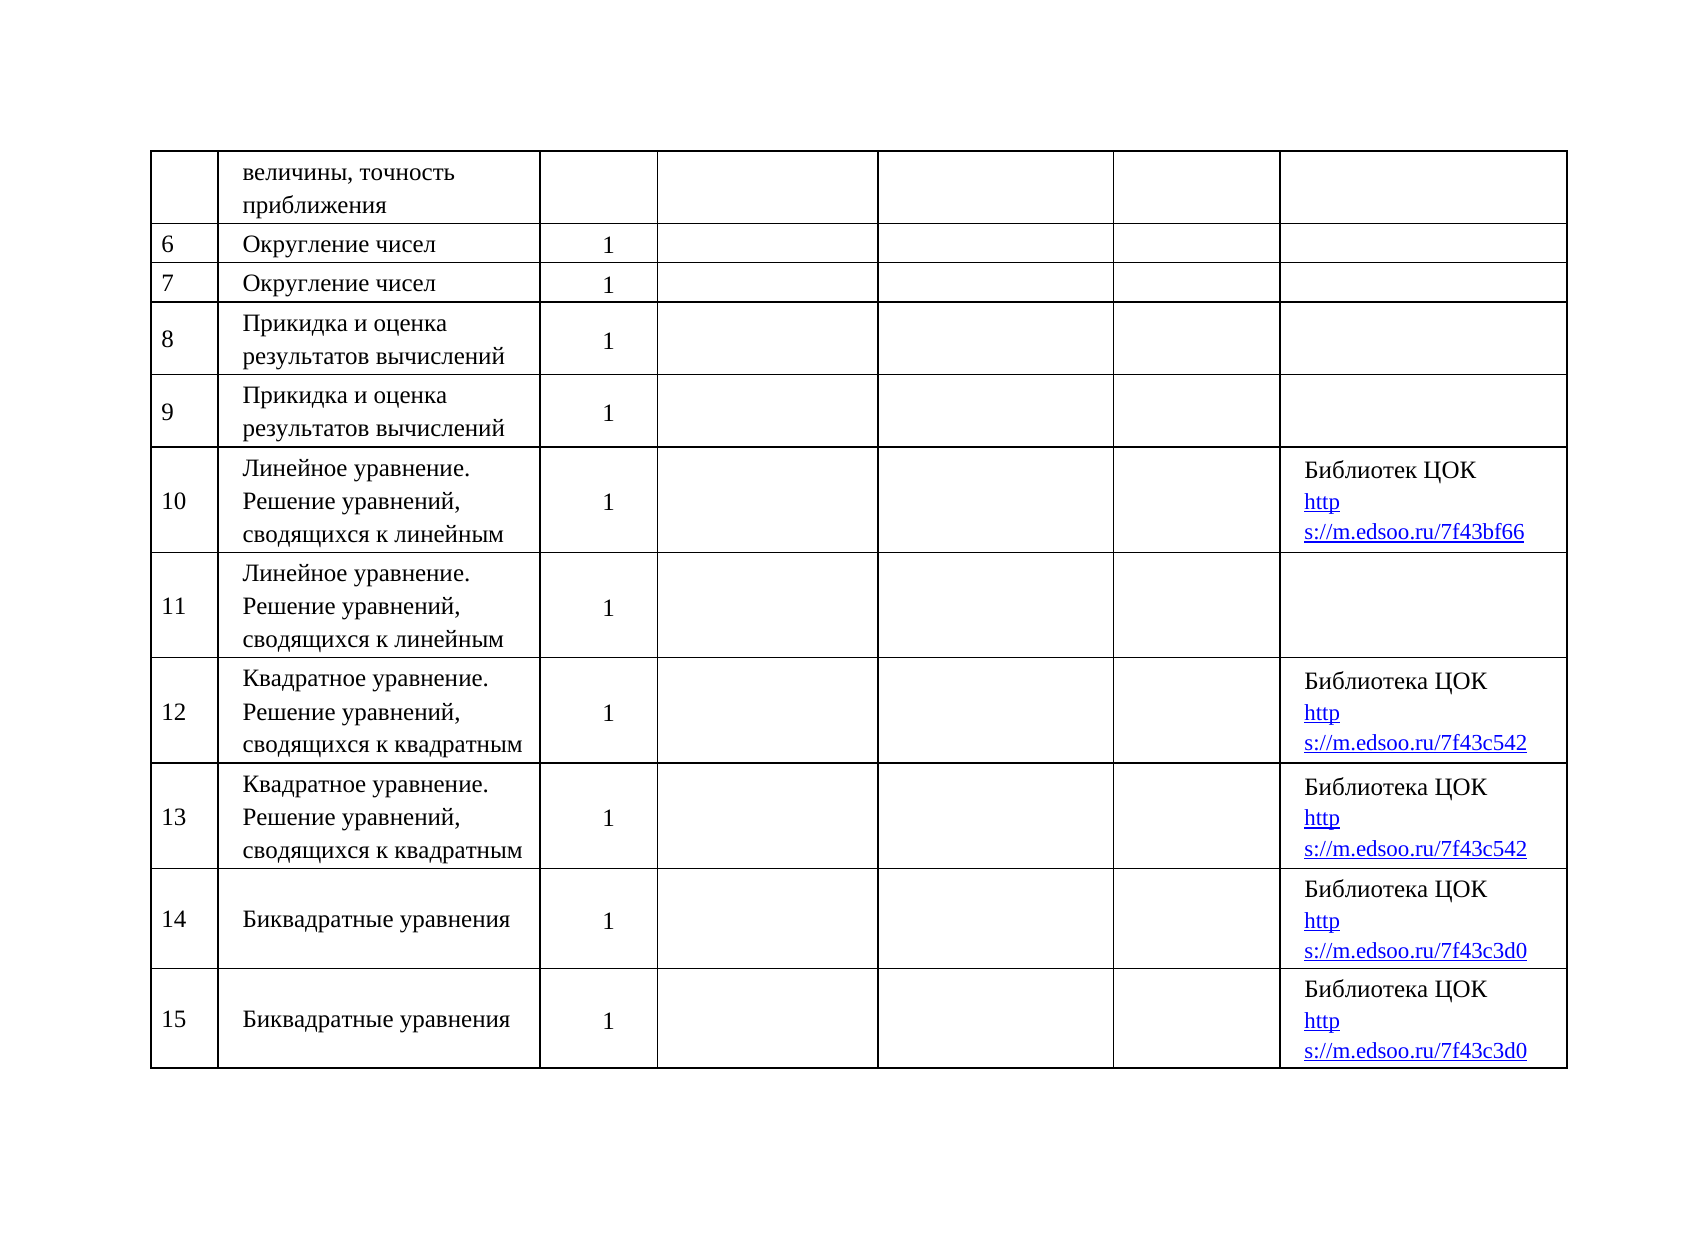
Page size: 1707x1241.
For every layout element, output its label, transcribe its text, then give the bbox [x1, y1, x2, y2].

table_cell [658, 969, 877, 1067]
table_cell [658, 303, 877, 373]
table_cell Округление чисел [219, 263, 539, 301]
table_cell 1 [541, 969, 657, 1067]
table_cell [1114, 658, 1279, 762]
table_cell [879, 152, 1113, 222]
table_cell Квадратное уравнение. Решение уравнений, сводящихся к квадратным [219, 764, 539, 868]
table_cell Линейное уравнение. Решение уравнений, сводящихся к линейным [219, 448, 539, 551]
table_cell Прикидка и оценка результатов вычислений [219, 375, 539, 446]
table_cell 6 [152, 224, 217, 262]
table_cell Библиотека ЦОК https://m.edsoo.ru/7f43c542 [1281, 764, 1566, 868]
table_cell [658, 553, 877, 657]
table_cell [658, 152, 877, 222]
table_cell Квадратное уравнение. Решение уравнений, сводящихся к квадратным [219, 658, 539, 762]
table_cell [1281, 303, 1566, 373]
table_cell [1114, 303, 1279, 373]
table_cell 11 [152, 553, 217, 657]
table_cell [1281, 152, 1566, 222]
table_cell [1114, 869, 1279, 967]
table_cell [1281, 375, 1566, 446]
table_cell [658, 375, 877, 446]
table_cell 1 [541, 658, 657, 762]
table_cell Округление чисел [219, 224, 539, 262]
table_cell [1114, 764, 1279, 868]
table_cell [658, 448, 877, 551]
table_cell 1 [541, 869, 657, 967]
table_cell [1114, 263, 1279, 301]
table_cell [1281, 224, 1566, 262]
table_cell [219, 152, 539, 222]
table_cell [658, 869, 877, 967]
table_cell [658, 658, 877, 762]
table_cell [658, 263, 877, 301]
table_cell [879, 969, 1113, 1067]
table_cell 1 [541, 152, 657, 222]
table_cell [1114, 448, 1279, 551]
table_cell 9 [152, 375, 217, 446]
table_cell 15 [152, 969, 217, 1067]
table_cell 1 [541, 224, 657, 262]
table_cell [658, 224, 877, 262]
table_cell [1281, 263, 1566, 301]
table_cell [1114, 375, 1279, 446]
table_cell 1 [541, 448, 657, 551]
table_cell 1 [541, 764, 657, 868]
table_cell [1114, 553, 1279, 657]
table_cell 1 [541, 553, 657, 657]
table_cell [879, 658, 1113, 762]
table_cell 1 [541, 375, 657, 446]
table_cell 13 [152, 764, 217, 868]
table_cell [879, 263, 1113, 301]
table_cell Библиотека ЦОК https://m.edsoo.ru/7f43c3d0 [1281, 869, 1566, 967]
table_cell [879, 448, 1113, 551]
table_cell Биквадратные уравнения [219, 969, 539, 1067]
table_cell 1 [541, 303, 657, 373]
table_cell [879, 224, 1113, 262]
table_cell 10 [152, 448, 217, 551]
table_cell 7 [152, 263, 217, 301]
table_cell [658, 764, 877, 868]
table_cell Библиотека ЦОК https://m.edsoo.ru/7f43c542 [1281, 658, 1566, 762]
table_cell [1114, 969, 1279, 1067]
table_cell 14 [152, 869, 217, 967]
table_cell [879, 869, 1113, 967]
table_cell [1114, 224, 1279, 262]
table_cell 5 [152, 152, 217, 222]
table_cell Прикидка и оценка результатов вычислений [219, 303, 539, 373]
table_cell [879, 764, 1113, 868]
table_cell 1 [541, 263, 657, 301]
table_cell Линейное уравнение. Решение уравнений, сводящихся к линейным [219, 553, 539, 657]
table_cell 12 [152, 658, 217, 762]
table_cell 8 [152, 303, 217, 373]
table_cell Библиотек ЦОК https://m.edsoo.ru/7f43bf66 [1281, 448, 1566, 551]
table_cell Биквадратные уравнения [219, 869, 539, 967]
table_cell [1114, 152, 1279, 222]
table_cell [879, 303, 1113, 373]
table_cell [879, 375, 1113, 446]
table_cell Библиотека ЦОК https://m.edsoo.ru/7f43c3d0 [1281, 969, 1566, 1067]
table_cell [879, 553, 1113, 657]
table_cell [1281, 553, 1566, 657]
